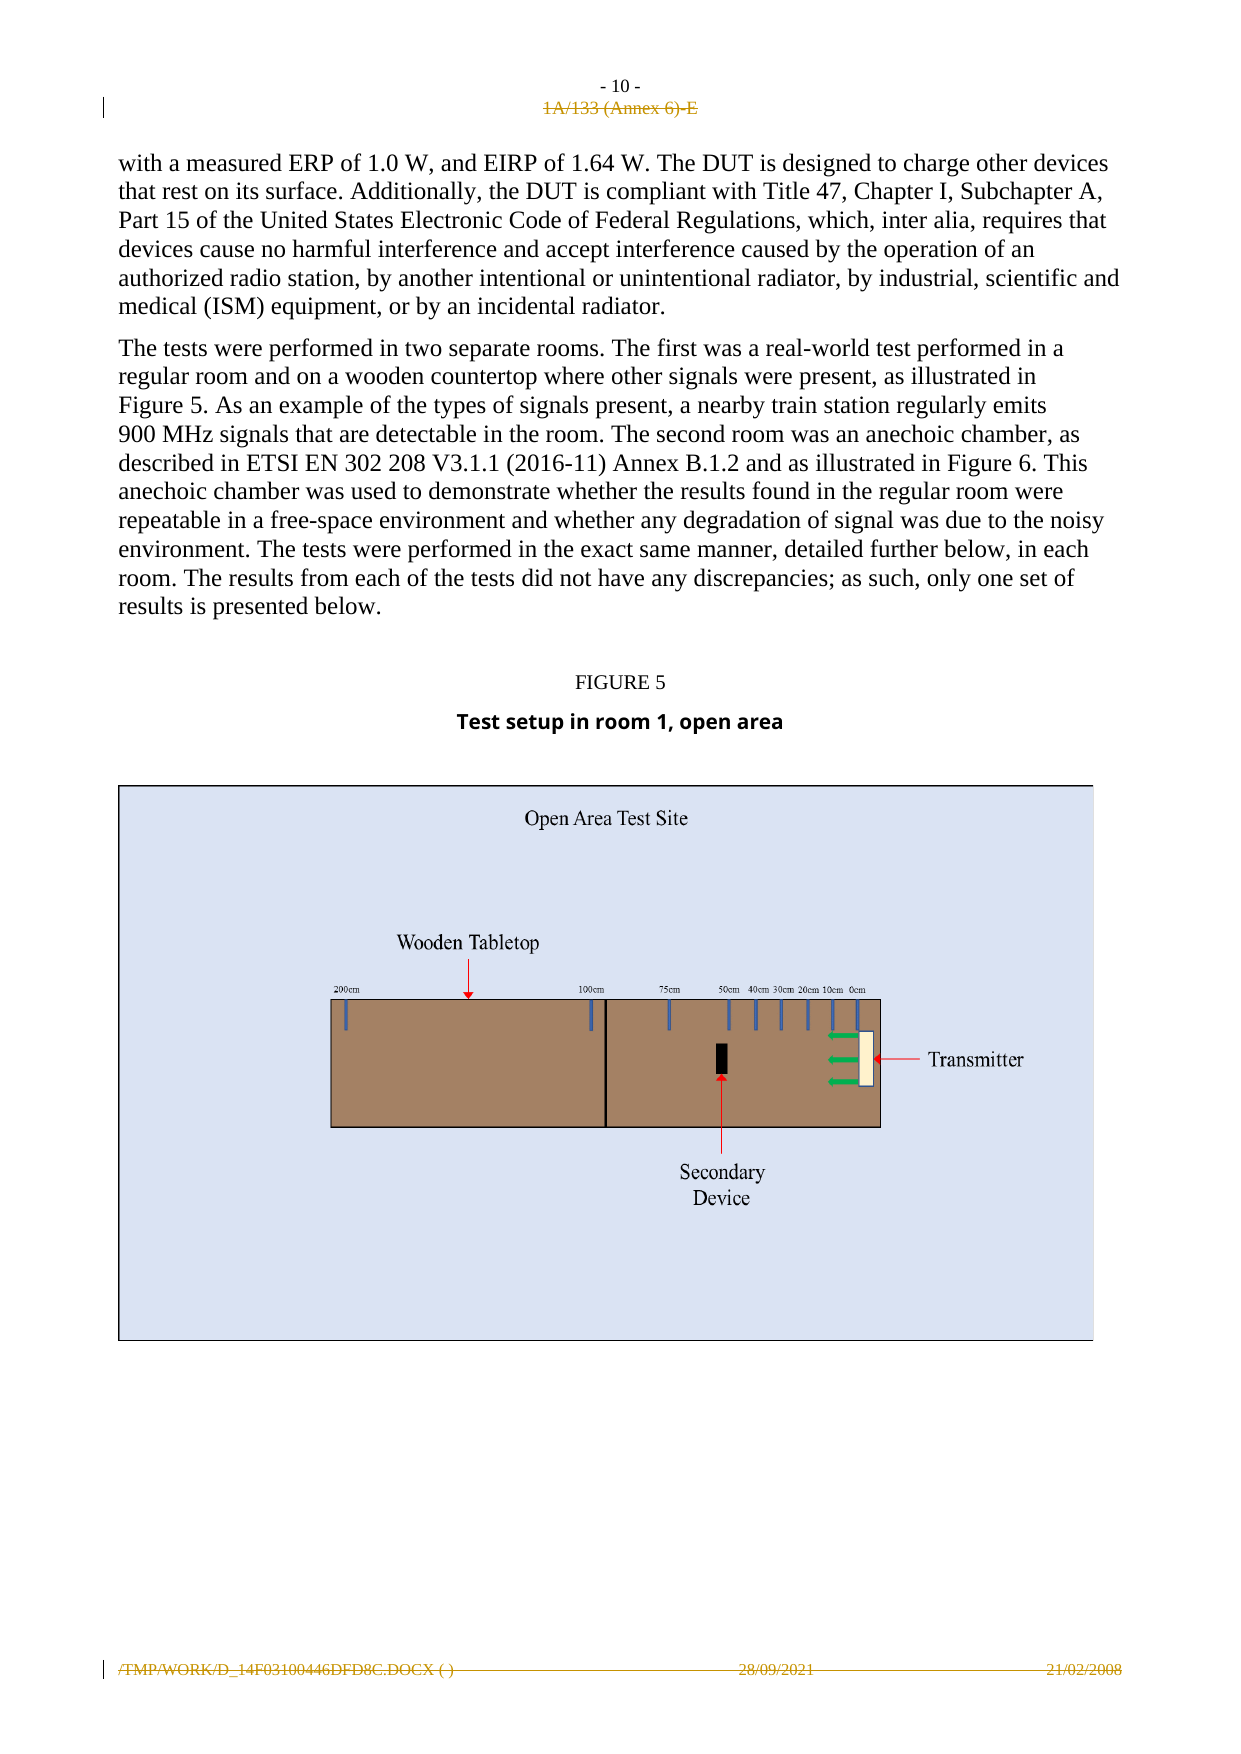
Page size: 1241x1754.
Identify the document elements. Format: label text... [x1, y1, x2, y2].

title Test setup in room 1, open area [118, 707, 1122, 735]
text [118, 148, 1122, 320]
text Figure 5 [118, 670, 1122, 694]
picture [118, 785, 1094, 1341]
text The tests were performed in two separate rooms. The first was a real-world test performed in a regular room and on a wooden countertop where other signals were present, as illustrated in Figure 5. As an example of the types of signals present, a nearby train station regularly emits 900 MHz signals that are detectable in the room. The second room was an anechoic chamber, as described in ETSI EN 302 208 V3.1.1 (2016-11) Annex B.1.2 and as illustrated in Figure 6. This anechoic chamber was used to demonstrate whether the results found in the regular room were repeatable in a free-space environment and whether any degradation of signal was due to the noisy environment. The tests were performed in the exact same manner, detailed further below, in each room. The results from each of the tests did not have any discrepancies; as such, only one set of results is presented below. [118, 333, 1122, 620]
